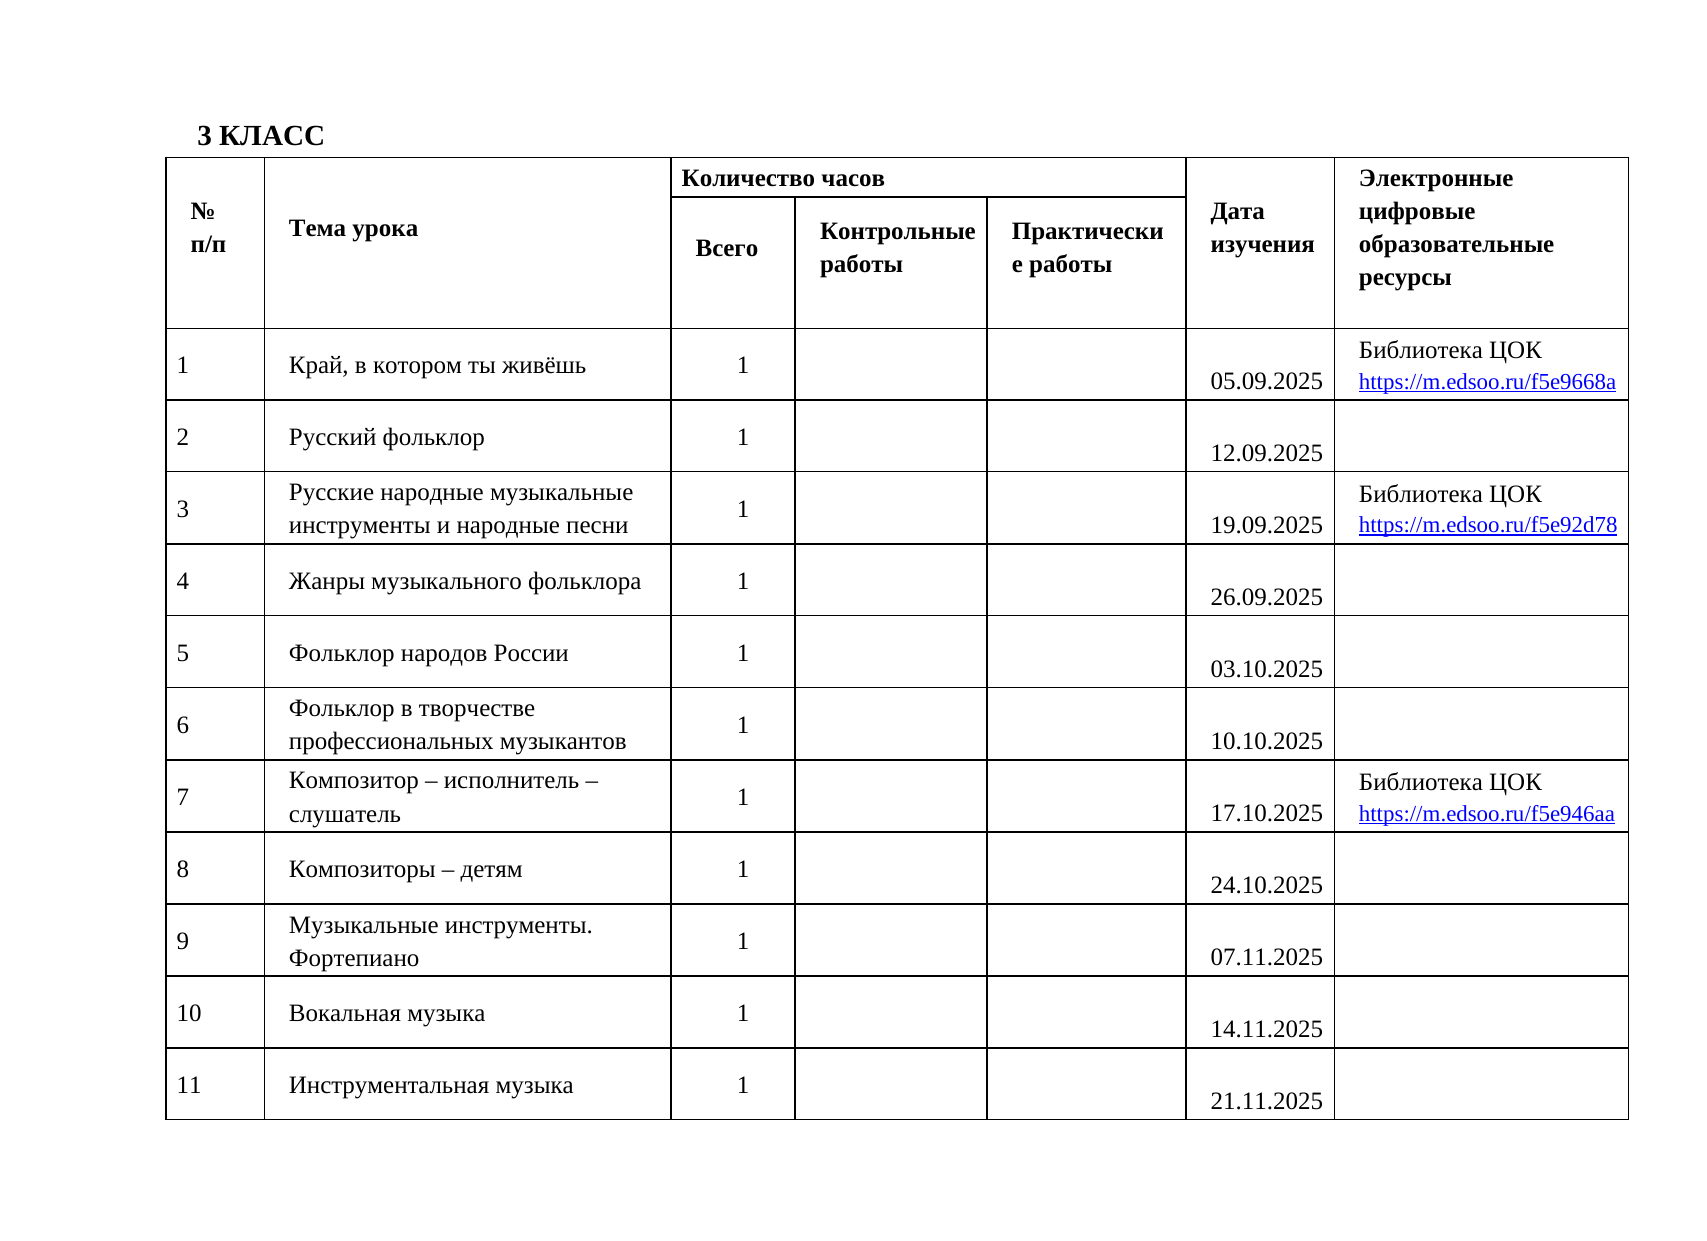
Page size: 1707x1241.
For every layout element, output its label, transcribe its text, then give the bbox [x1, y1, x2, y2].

table_cell [796, 833, 986, 903]
table_cell 8 [167, 833, 264, 903]
table_cell [988, 688, 1185, 759]
table_cell [1335, 545, 1628, 615]
table_cell Композиторы – детям [265, 833, 670, 903]
table_cell [796, 688, 986, 759]
table_cell 1 [672, 616, 794, 686]
table_cell [796, 472, 986, 543]
table_cell 1 [672, 472, 794, 543]
table_cell 10.10.2025 [1187, 688, 1334, 759]
table_cell [796, 545, 986, 615]
table_cell Музыкальные инструменты. Фортепиано [265, 905, 670, 975]
table_cell [1335, 401, 1628, 471]
table_cell 1 [672, 545, 794, 615]
table_cell [988, 1049, 1185, 1119]
table_cell 7 [167, 761, 264, 831]
table_cell Практические работы [988, 198, 1185, 327]
table_cell [988, 545, 1185, 615]
table_cell Фольклор народов России [265, 616, 670, 686]
table_cell [1335, 688, 1628, 759]
table_cell [988, 329, 1185, 399]
table_cell 1 [672, 905, 794, 975]
table_cell [988, 616, 1185, 686]
table_cell 07.11.2025 [1187, 905, 1334, 975]
table_cell [988, 905, 1185, 975]
text 3 КЛАСС [190, 118, 1618, 152]
table_cell 1 [672, 329, 794, 399]
table_cell [796, 977, 986, 1047]
table_cell [796, 401, 986, 471]
table_cell 10 [167, 977, 264, 1047]
table_cell 1 [672, 977, 794, 1047]
table_cell Русские народные музыкальные инструменты и народные песни [265, 472, 670, 543]
table_cell [1335, 1049, 1628, 1119]
table_cell 2 [167, 401, 264, 471]
table_header Тема урока [265, 158, 670, 327]
table_cell 1 [672, 761, 794, 831]
table_cell 9 [167, 905, 264, 975]
table_cell [796, 905, 986, 975]
table_header Электронные цифровые образовательные ресурсы [1335, 158, 1628, 327]
table_cell Библиотека ЦОК https://m.edsoo.ru/f5e92d78 [1335, 472, 1628, 543]
table_cell 24.10.2025 [1187, 833, 1334, 903]
table_cell Всего [672, 198, 794, 327]
table_cell 5 [167, 616, 264, 686]
table_cell 19.09.2025 [1187, 472, 1334, 543]
table_cell [1335, 616, 1628, 686]
table_cell [796, 761, 986, 831]
table_cell [988, 401, 1185, 471]
table_cell Композитор – исполнитель – слушатель [265, 761, 670, 831]
table_cell Русский фольклор [265, 401, 670, 471]
table_cell 3 [167, 472, 264, 543]
table_cell 12.09.2025 [1187, 401, 1334, 471]
table_cell 11 [167, 1049, 264, 1119]
table_cell Жанры музыкального фольклора [265, 545, 670, 615]
table_header Количество часов [672, 158, 1185, 196]
table_cell [1335, 833, 1628, 903]
table_cell [796, 329, 986, 399]
table_cell 05.09.2025 [1187, 329, 1334, 399]
table_cell 17.10.2025 [1187, 761, 1334, 831]
table_cell [988, 472, 1185, 543]
table_cell [1335, 905, 1628, 975]
table_cell Библиотека ЦОК https://m.edsoo.ru/f5e946aa [1335, 761, 1628, 831]
table_cell Контрольные работы [796, 198, 986, 327]
table_cell 1 [672, 1049, 794, 1119]
table_cell 21.11.2025 [1187, 1049, 1334, 1119]
table_cell Фольклор в творчестве профессиональных музыкантов [265, 688, 670, 759]
table_cell Инструментальная музыка [265, 1049, 670, 1119]
table_header Дата изучения [1187, 158, 1334, 327]
table_cell 4 [167, 545, 264, 615]
table_cell [1335, 977, 1628, 1047]
table_cell 6 [167, 688, 264, 759]
table_header № п/п [167, 158, 264, 327]
table_cell Край, в котором ты живёшь [265, 329, 670, 399]
table_cell [988, 977, 1185, 1047]
table_cell 26.09.2025 [1187, 545, 1334, 615]
table_cell Вокальная музыка [265, 977, 670, 1047]
table_cell 1 [167, 329, 264, 399]
table_cell [988, 833, 1185, 903]
table_cell 1 [672, 688, 794, 759]
table_cell 03.10.2025 [1187, 616, 1334, 686]
table_cell 14.11.2025 [1187, 977, 1334, 1047]
table_cell [988, 761, 1185, 831]
table_cell 1 [672, 401, 794, 471]
table_cell Библиотека ЦОК https://m.edsoo.ru/f5e9668a [1335, 329, 1628, 399]
table_cell [796, 1049, 986, 1119]
table_cell [796, 616, 986, 686]
table_cell 1 [672, 833, 794, 903]
